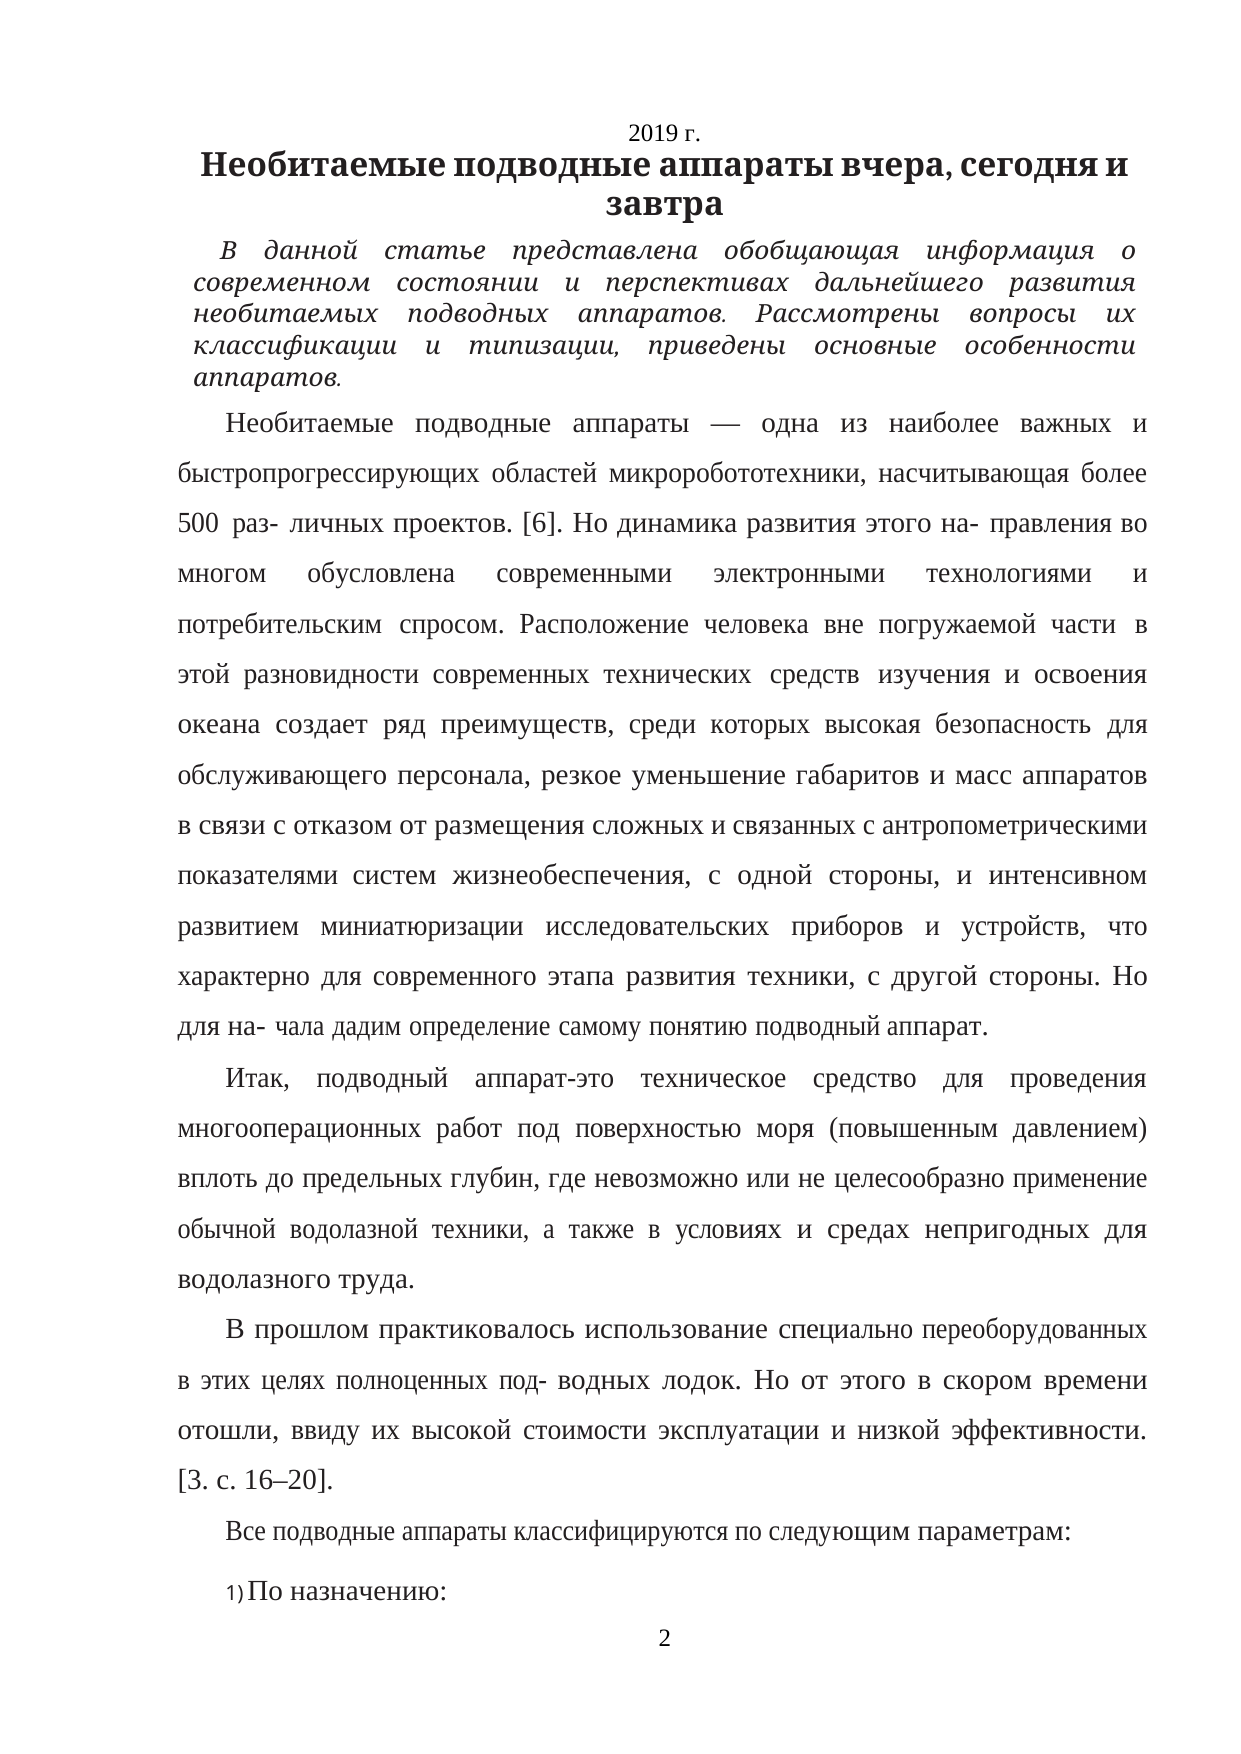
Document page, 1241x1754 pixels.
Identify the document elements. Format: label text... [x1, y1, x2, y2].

list По назначению: [177, 1573, 1152, 1606]
text Необитаемые подводные аппараты вчера, сегодня и завтра [177, 147, 1152, 223]
text Итак, подводный аппарат-это техническое средство для проведения многооперационных работ под поверхностью моря (повышенным давлением) вплоть до предельных глубин, где невозможно или не целесообразно применение обычной водолазной техники, а также в условиях и средах непригодных для водолазного труда. [177, 1060, 1147, 1295]
text Все подводные аппараты классифицируются по следующим параметрам: [177, 1513, 1147, 1546]
text В данной статье представлена обобщающая информация о современном состоянии и перспективах дальнейшего развития необитаемых подводных аппаратов. Рассмотрены вопросы их классификации и типизации, приведены основные особенности аппаратов. [193, 237, 1136, 392]
text Необитаемые подводные аппараты — одна из наиболее важных и быстропрогрессирующих областей микроробототехники, насчитывающая более 500 раз- личных проектов. [6]. Но динамика развития этого на- правления во многом обусловлена современными электронными технологиями и потребительским спросом. Расположение человека вне погружаемой части в этой разновидности современных технических средств изучения и освоения океана создает ряд преимуществ, среди которых высокая безопасность для обслуживающего персонала, резкое уменьшение габаритов и масс аппаратов в связи с отказом от размещения сложных и связанных с антропометрическими показателями систем жизнеобеспечения, с одной стороны, и интенсивном развитием миниатюризации исследовательских приборов и устройств, что характерно для современного этапа развития техники, с другой стороны. Но для на- чала дадим определение самому понятию подводный аппарат. [177, 405, 1148, 1042]
text 2019 г. [177, 118, 1152, 147]
text В прошлом практиковалось использование специально переоборудованных в этих целях полноценных под- водных лодок. Но от этого в скором времени отошли, ввиду их высокой стоимости эксплуатации и низкой эффективности. [3. с. 16–20]. [177, 1312, 1147, 1496]
